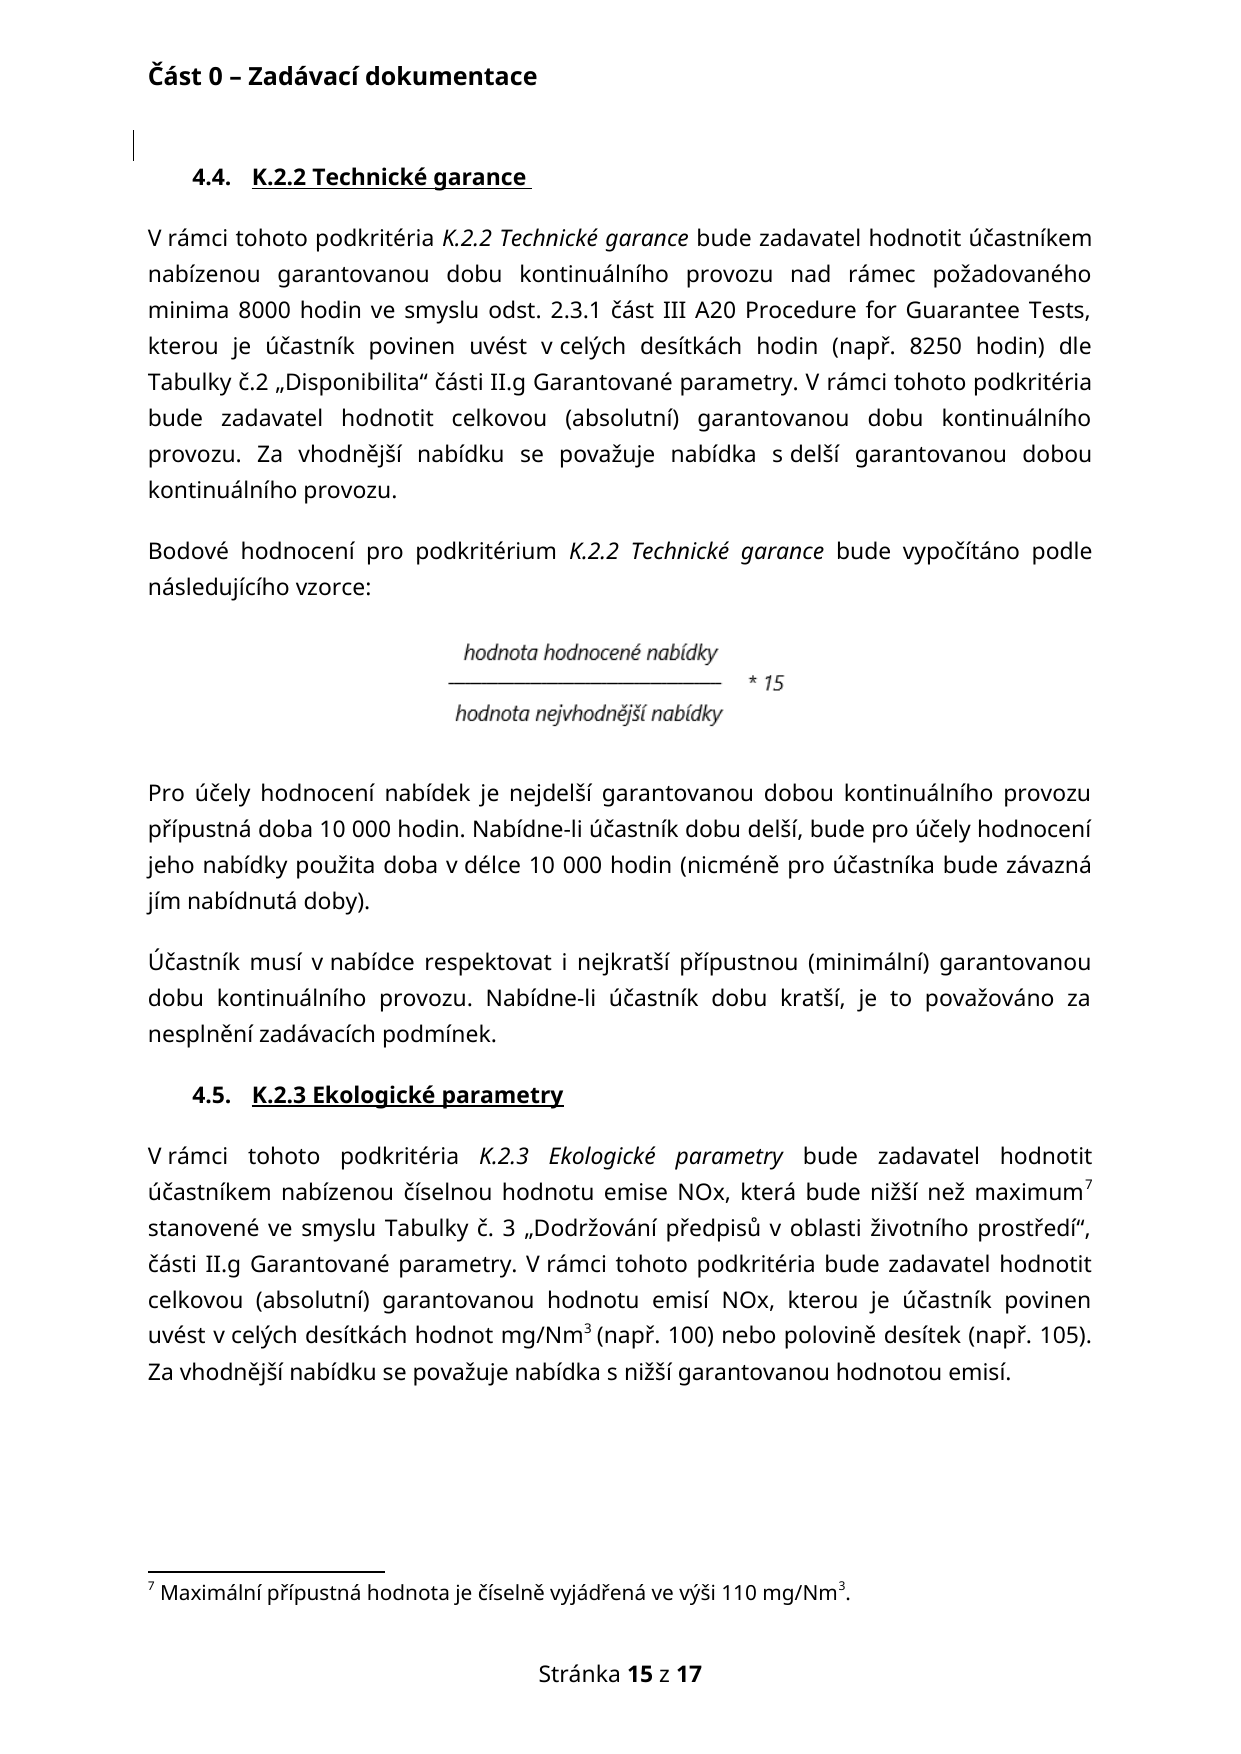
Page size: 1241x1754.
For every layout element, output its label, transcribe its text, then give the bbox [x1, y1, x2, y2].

subtitle K.2.2 Technické garance [192, 161, 1092, 193]
subtitle K.2.3 Ekologické parametry [192, 1079, 1092, 1110]
text V rámci tohoto podkritéria K.2.2 Technické garance bude zadavatel hodnotit účastníkem nabízenou garantovanou dobu kontinuálního provozu nad rámec požadovaného minima 8000 hodin ve smyslu odst. 2.3.1 část III A20 Procedure for Guarantee Tests, kterou je účastník povinen uvést v celých desítkách hodin (např. 8250 hodin) dle Tabulky č.2 „Disponibilita“ části II.g Garantované parametry. V rámci tohoto podkritéria bude zadavatel hodnotit celkovou (absolutní) garantovanou dobu kontinuálního provozu. Za vhodnější nabídku se považuje nabídka s delší garantovanou dobou kontinuálního provozu. [148, 222, 1092, 505]
text Účastník musí v nabídce respektovat i nejkratší přípustnou (minimální) garantovanou dobu kontinuálního provozu. Nabídne-li účastník dobu kratší, je to považováno za nesplnění zadávacích podmínek. [148, 946, 1092, 1049]
text Bodové hodnocení pro podkritérium K.2.2 Technické garance bude vypočítáno podle následujícího vzorce: [148, 535, 1092, 602]
text V rámci tohoto podkritéria K.2.3 Ekologické parametry bude zadavatel hodnotit účastníkem nabízenou číselnou hodnotu emise NOx, která bude nižší než maximum stanovené ve smyslu Tabulky č. 3 „Dodržování předpisů v oblasti životního prostředí“, části II.g Garantované parametry. V rámci tohoto podkritéria bude zadavatel hodnotit celkovou (absolutní) garantovanou hodnotu emisí NOx, kterou je účastník povinen uvést v celých desítkách hodnot mg/Nm3 (např. 100) nebo polovině desítek (např. 105). Za vhodnější nabídku se považuje nabídka s nižší garantovanou hodnotou emisí. [148, 1140, 1092, 1387]
picture [441, 631, 800, 749]
text Pro účely hodnocení nabídek je nejdelší garantovanou dobou kontinuálního provozu přípustná doba 10 000 hodin. Nabídne-li účastník dobu delší, bude pro účely hodnocení jeho nabídky použita doba v délce 10 000 hodin (nicméně pro účastníka bude závazná jím nabídnutá doby). [148, 777, 1092, 916]
